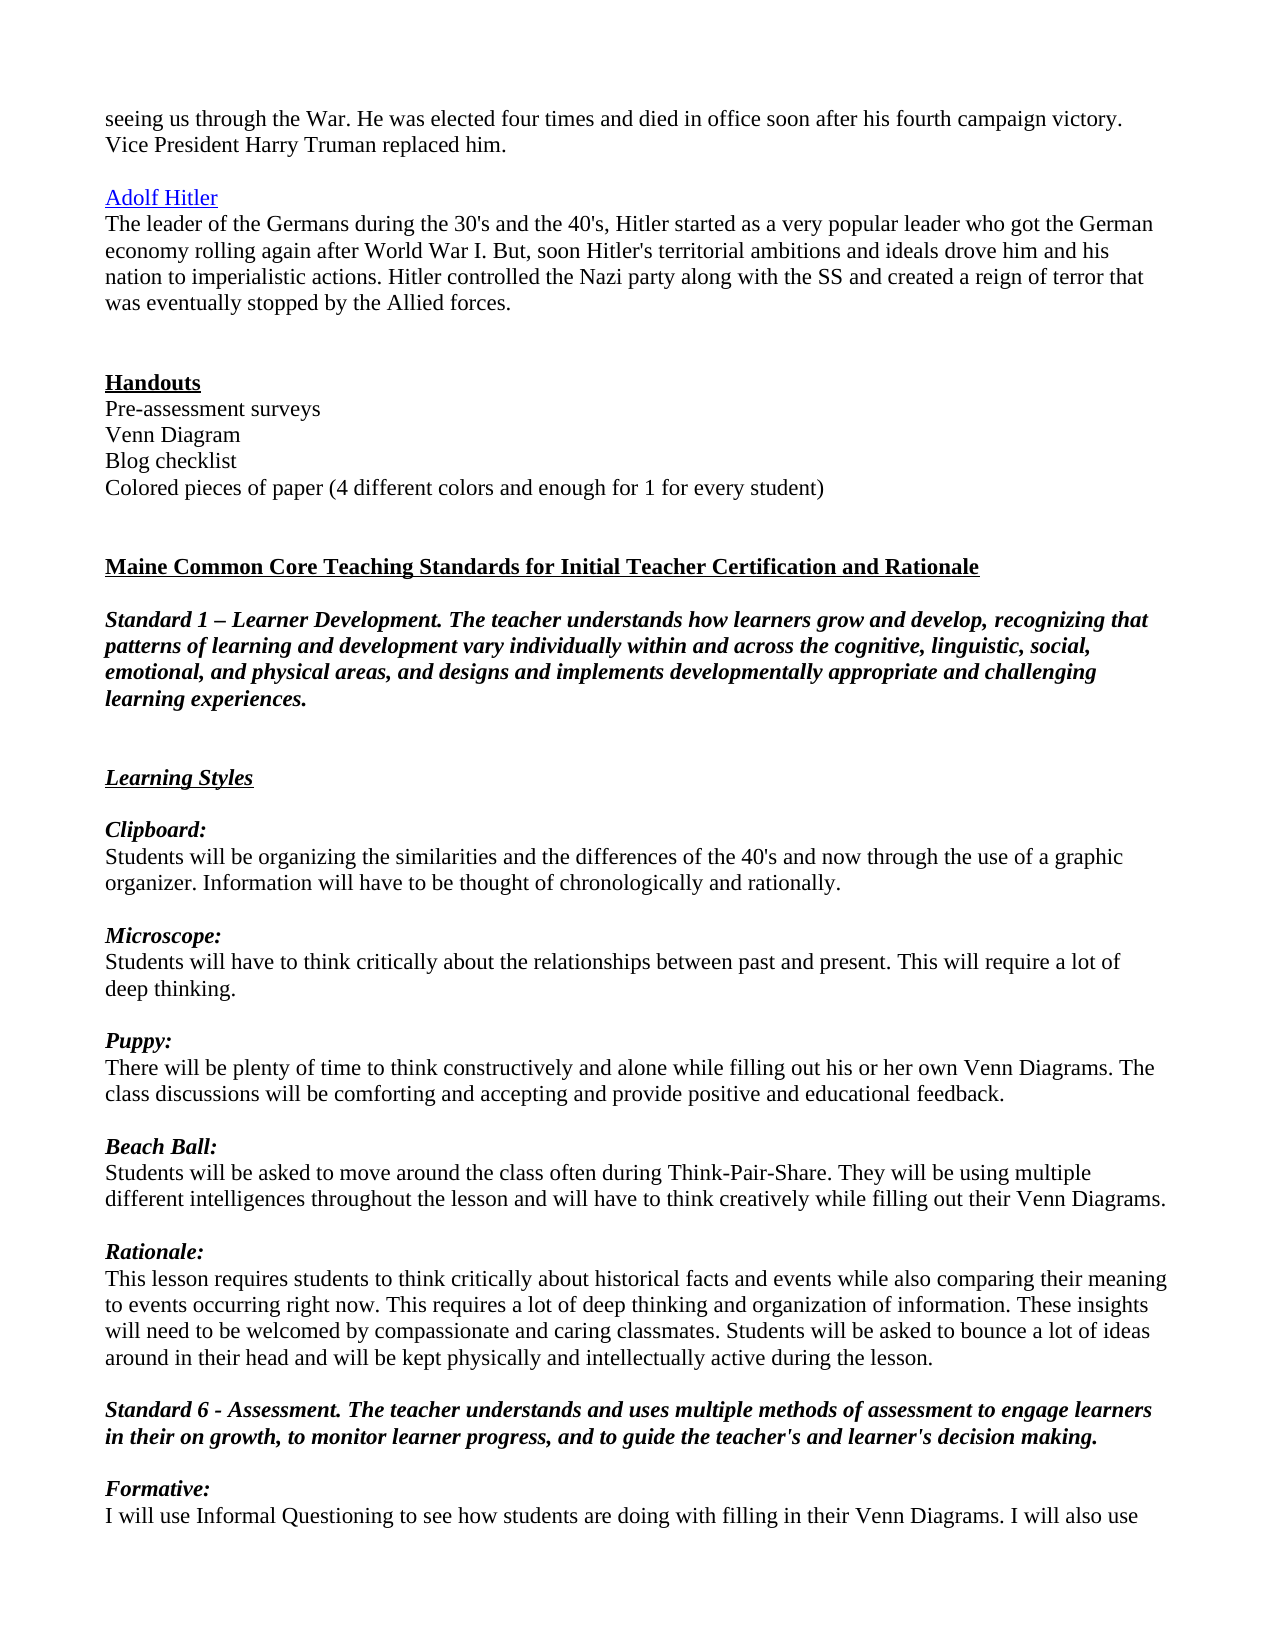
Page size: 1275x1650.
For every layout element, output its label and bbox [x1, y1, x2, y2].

text [105, 105, 1170, 421]
text [105, 421, 1170, 1528]
